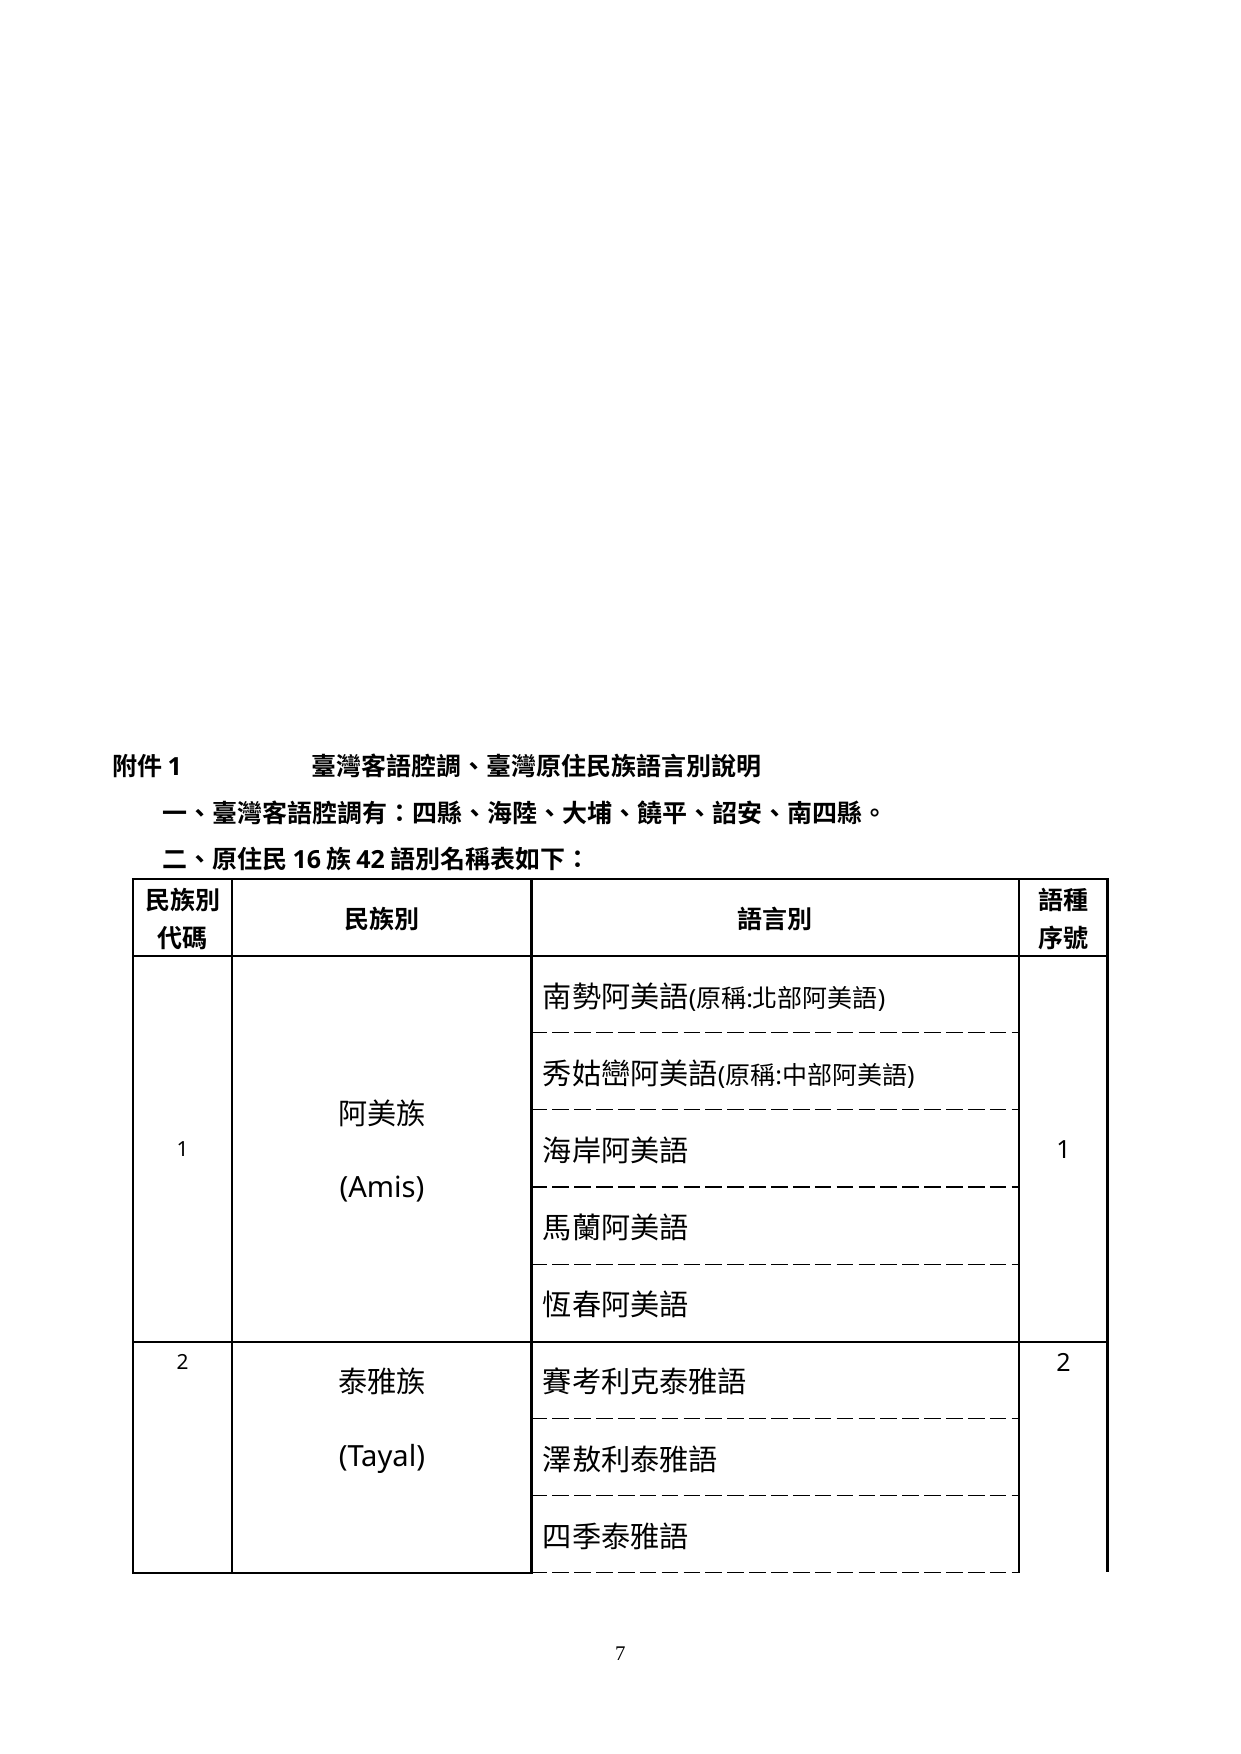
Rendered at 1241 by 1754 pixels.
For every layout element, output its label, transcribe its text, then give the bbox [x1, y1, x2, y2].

table_cell 秀姑巒阿美語(原稱:中部阿美語) [533, 1032, 1018, 1109]
table_cell 南勢阿美語(原稱:北部阿美語) [533, 957, 1018, 1032]
list 臺灣客語腔調有：四縣、海陸、大埔、饒平、詔安、南四縣。 [162, 782, 1128, 832]
table_header 語言別 [533, 880, 1018, 955]
text 附件1 臺灣客語腔調、臺灣原住民族語言別說明 [112, 746, 1128, 782]
table_cell 恆春阿美語 [533, 1264, 1018, 1341]
table_header 民族別 [233, 880, 530, 955]
table_cell 泰雅族 (Tayal) [233, 1343, 530, 1572]
table_cell 澤敖利泰雅語 [533, 1418, 1018, 1495]
table_cell 阿美族 (Amis) [233, 957, 530, 1341]
table_cell 1 [1020, 957, 1106, 1341]
table_cell 海岸阿美語 [533, 1109, 1018, 1186]
table_cell 2 [134, 1343, 231, 1572]
table_cell 賽考利克泰雅語 [533, 1343, 1018, 1418]
table_cell 四季泰雅語 [533, 1495, 1018, 1572]
table_cell 2 [1020, 1343, 1106, 1572]
table_cell 馬蘭阿美語 [533, 1186, 1018, 1263]
table_header 民族別代碼 [134, 880, 231, 955]
table_cell 1 [134, 957, 231, 1341]
table_header 語種 序號 [1020, 880, 1106, 955]
list 原住民16族42語別名稱表如下： [162, 832, 1128, 878]
